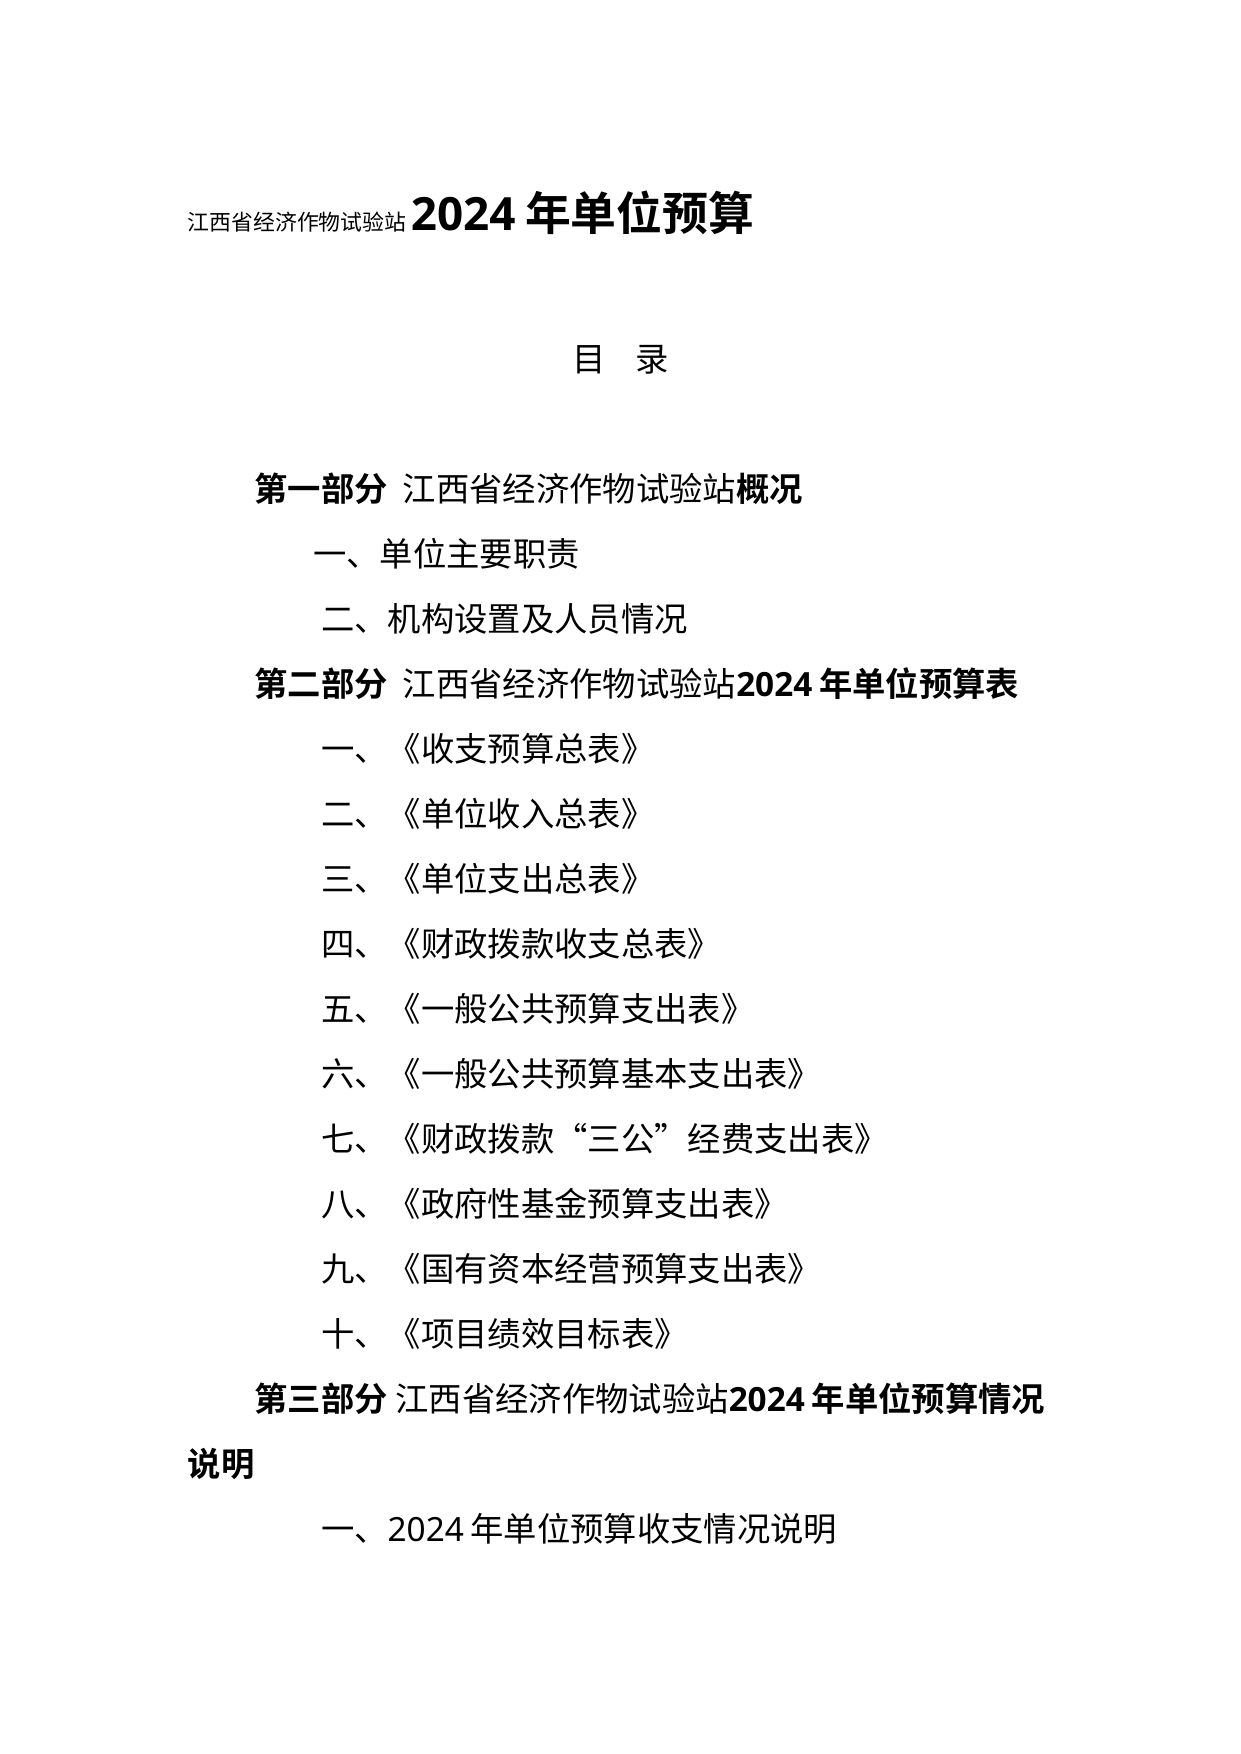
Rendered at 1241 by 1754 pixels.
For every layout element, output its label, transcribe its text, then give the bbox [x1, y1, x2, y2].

text 第一部分 江西省经济作物试验站概况 [187, 454, 1053, 519]
text 四、《财政拨款收支总表》 [187, 909, 1053, 974]
text 七、《财政拨款“三公”经费支出表》 [187, 1104, 1053, 1169]
text 一、《收支预算总表》 [187, 714, 1053, 779]
text 江西省经济作物试验站2024年单位预算 [187, 162, 1053, 259]
text 五、《一般公共预算支出表》 [187, 974, 1053, 1039]
text 八、《政府性基金预算支出表》 [187, 1169, 1053, 1234]
text 一、单位主要职责 [187, 519, 1053, 584]
text 目 录 [187, 324, 1053, 389]
text 六、《一般公共预算基本支出表》 [187, 1039, 1053, 1104]
text 第二部分 江西省经济作物试验站2024年单位预算表 [187, 649, 1053, 714]
text 二、《单位收入总表》 [187, 779, 1053, 844]
text 九、《国有资本经营预算支出表》 [187, 1234, 1053, 1299]
text 一、2024年单位预算收支情况说明 [187, 1494, 1053, 1559]
text 第三部分 江西省经济作物试验站2024年单位预算情况说明 [187, 1364, 1053, 1494]
text 三、《单位支出总表》 [187, 844, 1053, 909]
text 十、《项目绩效目标表》 [187, 1299, 1053, 1364]
text 二、机构设置及人员情况 [187, 584, 1053, 649]
